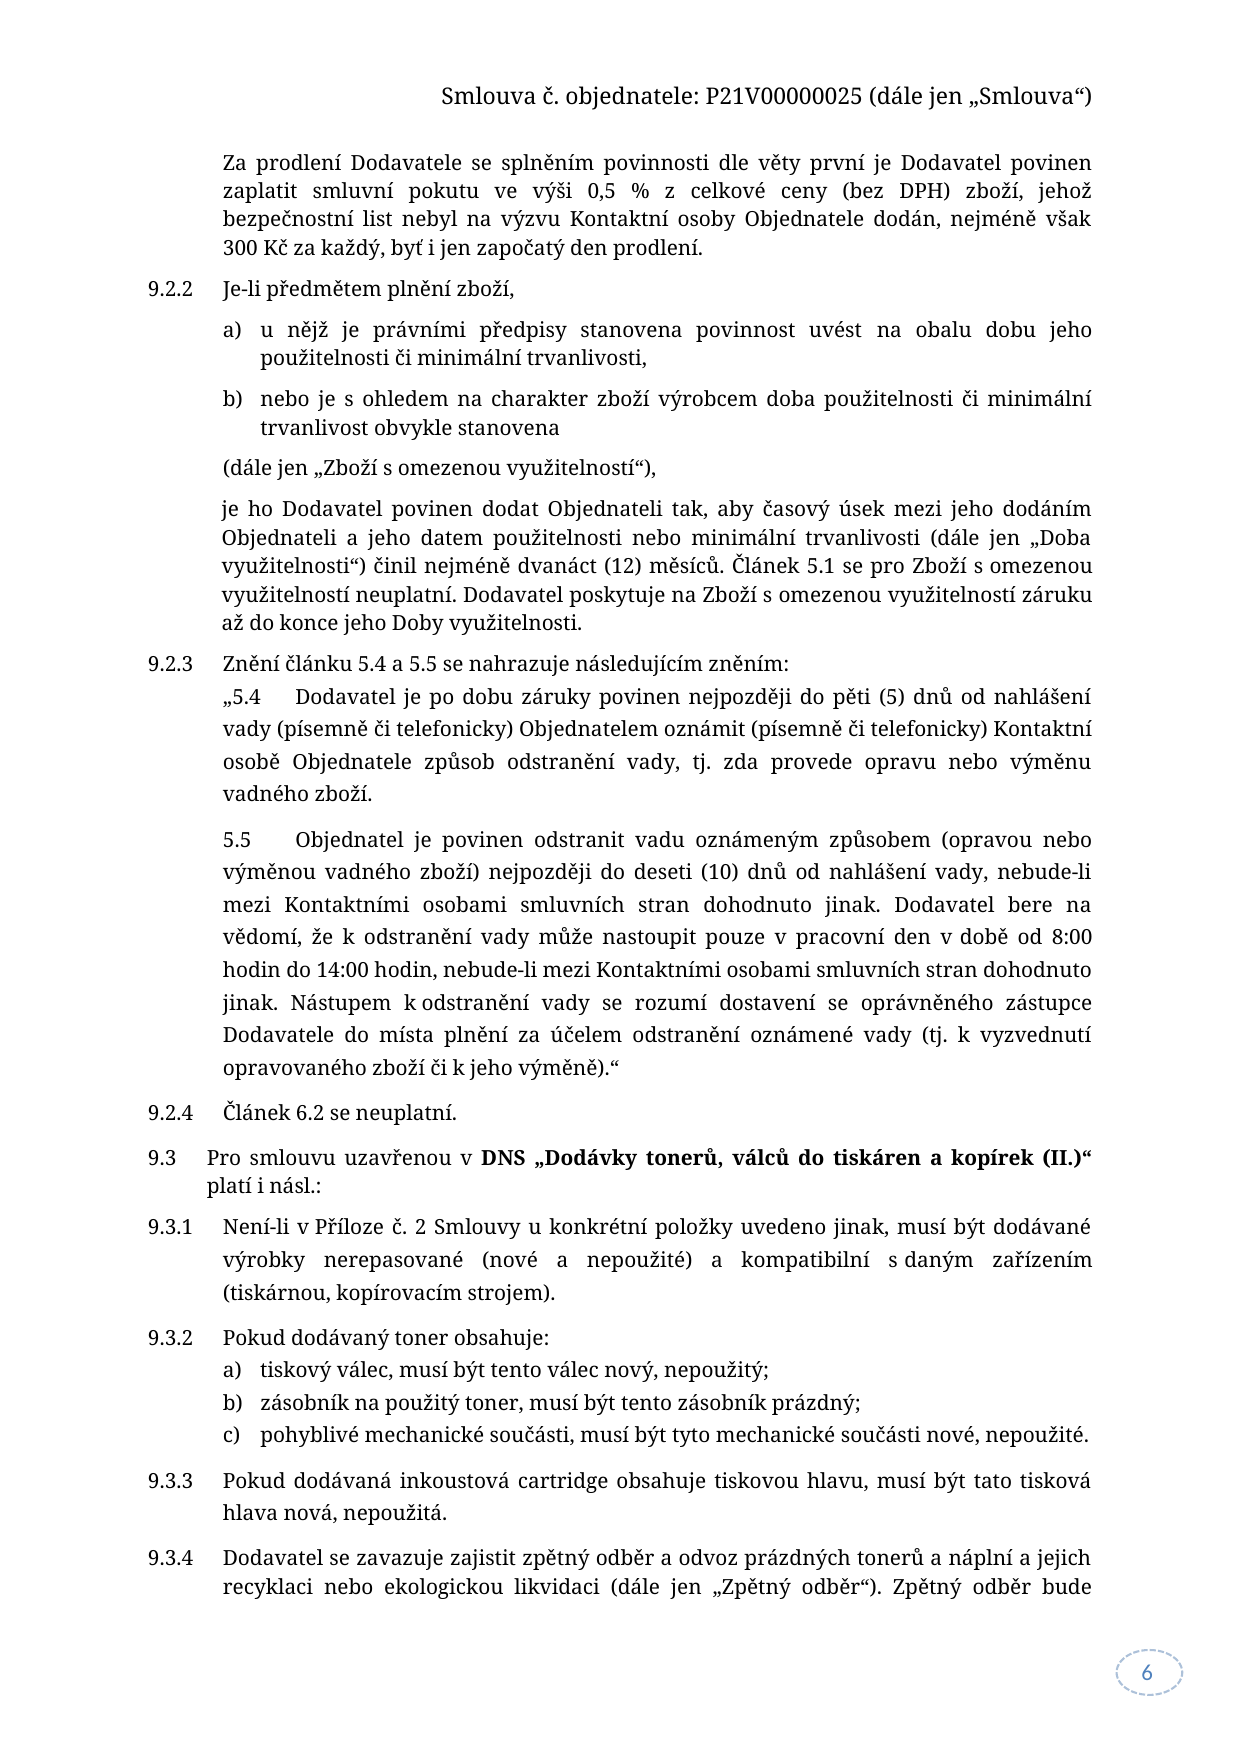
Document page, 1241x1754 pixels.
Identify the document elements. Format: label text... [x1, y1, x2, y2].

list Článek 6.2 se neuplatní. [148, 1098, 1093, 1126]
list „5.4 Dodavatel je po dobu záruky povinen nejpozději do pěti (5) dnů od nahlášení vady (písemně či telefonicky) Objednatelem oznámit (písemně či telefonicky) Kontaktní osobě Objednatele způsob odstranění vady, tj. zda provede opravu nebo výměnu vadného zboží. [223, 682, 1093, 808]
list pohyblivé mechanické součásti, musí být tyto mechanické součásti nové, nepoužité. [223, 1421, 1093, 1449]
list u nějž je právními předpisy stanovena povinnost uvést na obalu dobu jeho použitelnosti či minimální trvanlivosti, [223, 315, 1093, 372]
list Pokud dodávaný toner obsahuje: [148, 1323, 1093, 1351]
list Není-li v Příloze č. 2 Smlouvy u konkrétní položky uvedeno jinak, musí být dodávané výrobky nerepasované (nové a nepoužité) a kompatibilní s daným zařízením (tiskárnou, kopírovacím strojem). [148, 1212, 1093, 1306]
list Znění článku 5.4 a 5.5 se nahrazuje následujícím zněním: [148, 649, 1093, 678]
list zásobník na použitý toner, musí být tento zásobník prázdný; [223, 1388, 1093, 1416]
list Pokud dodávaná inkoustová cartridge obsahuje tiskovou hlavu, musí být tato tisková hlava nová, nepoužitá. [148, 1466, 1093, 1527]
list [148, 1543, 1093, 1600]
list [148, 148, 1093, 261]
text (dále jen „Zboží s omezenou využitelností“), [223, 453, 1093, 482]
list nebo je s ohledem na charakter zboží výrobcem doba použitelnosti či minimální trvanlivost obvykle stanovena [223, 384, 1093, 441]
list Pro smlouvu uzavřenou v DNS „Dodávky tonerů, válců do tiskáren a kopírek (II.)“ platí i násl.: [148, 1143, 1093, 1200]
text je ho Dodavatel povinen dodat Objednateli tak, aby časový úsek mezi jeho dodáním Objednateli a jeho datem použitelnosti nebo minimální trvanlivosti (dále jen „Doba využitelnosti“) činil nejméně dvanáct (12) měsíců. Článek 5.1 se pro Zboží s omezenou využitelností neuplatní. Dodavatel poskytuje na Zboží s omezenou využitelností záruku až do konce jeho Doby využitelnosti. [221, 494, 1093, 637]
list Je-li předmětem plnění zboží, [148, 274, 1093, 302]
list 5.5 Objednatel je povinen odstranit vadu oznámeným způsobem (opravou nebo výměnou vadného zboží) nejpozději do deseti (10) dnů od nahlášení vady, nebude-li mezi Kontaktními osobami smluvních stran dohodnuto jinak. Dodavatel bere na vědomí, že k odstranění vady může nastoupit pouze v pracovní den v době od 8:00 hodin do 14:00 hodin, nebude-li mezi Kontaktními osobami smluvních stran dohodnuto jinak. Nástupem k odstranění vady se rozumí dostavení se oprávněného zástupce Dodavatele do místa plnění za účelem odstranění oznámené vady (tj. k vyzvednutí opravovaného zboží či k jeho výměně).“ [223, 825, 1093, 1081]
list tiskový válec, musí být tento válec nový, nepoužitý; [223, 1355, 1093, 1384]
